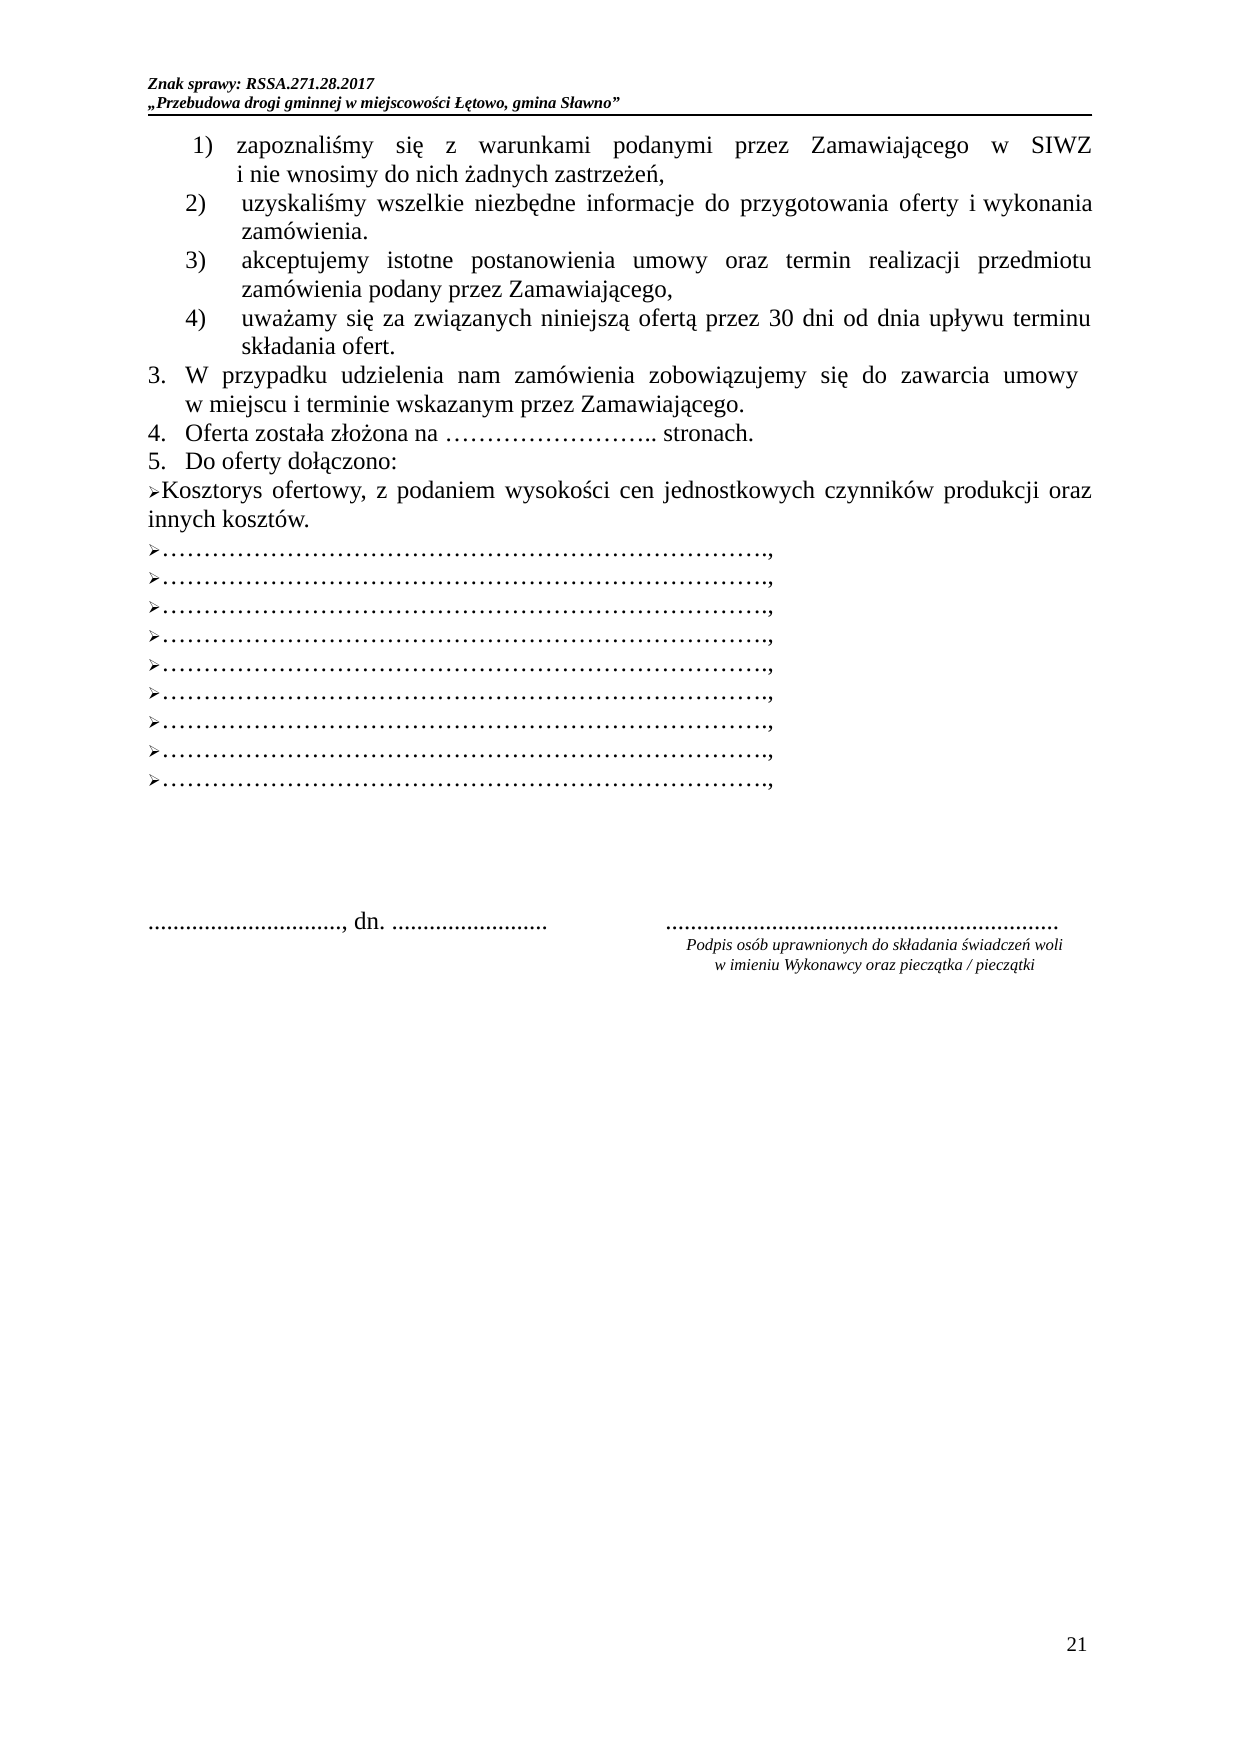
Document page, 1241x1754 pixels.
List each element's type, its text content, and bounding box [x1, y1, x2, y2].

list ………………………………………………………………., [148, 533, 1092, 561]
list ………………………………………………………………., [148, 561, 1092, 590]
list ………………………………………………………………., [148, 676, 1092, 705]
list ………………………………………………………………., [148, 734, 1092, 763]
list Kosztorys ofertowy, z podaniem wysokości cen jednostkowych czynników produkcji oraz innych kosztów. [148, 475, 1092, 533]
text Podpis osób uprawnionych do składania świadczeń woli w imieniu Wykonawcy oraz pieczątka / pieczątki [664, 935, 1085, 973]
list W przypadku udzielenia nam zamówienia zobowiązujemy się do zawarcia umowy w miejscu i terminie wskazanym przez Zamawiającego. [148, 360, 1092, 418]
list ………………………………………………………………., [148, 705, 1092, 734]
list uważamy się za związanych niniejszą ofertą przez 30 dni od dnia upływu terminu składania ofert. [185, 303, 1092, 360]
list zapoznaliśmy się z warunkami podanymi przez Zamawiającego w SIWZ i nie wnosimy do nich żadnych zastrzeżeń, [192, 130, 1092, 188]
list Oferta została złożona na …………………….. stronach. [148, 418, 1092, 446]
list ………………………………………………………………., [148, 590, 1092, 619]
list ………………………………………………………………., [148, 619, 1092, 648]
list Do oferty dołączono: [148, 446, 1092, 475]
list ………………………………………………………………., [148, 648, 1092, 676]
list ………………………………………………………………., [148, 763, 1092, 791]
text ..............................., dn. ......................... ............................................................... [148, 906, 1092, 935]
list akceptujemy istotne postanowienia umowy oraz termin realizacji przedmiotu zamówienia podany przez Zamawiającego, [185, 245, 1092, 303]
list uzyskaliśmy wszelkie niezbędne informacje do przygotowania oferty i wykonania zamówienia. [185, 188, 1092, 245]
